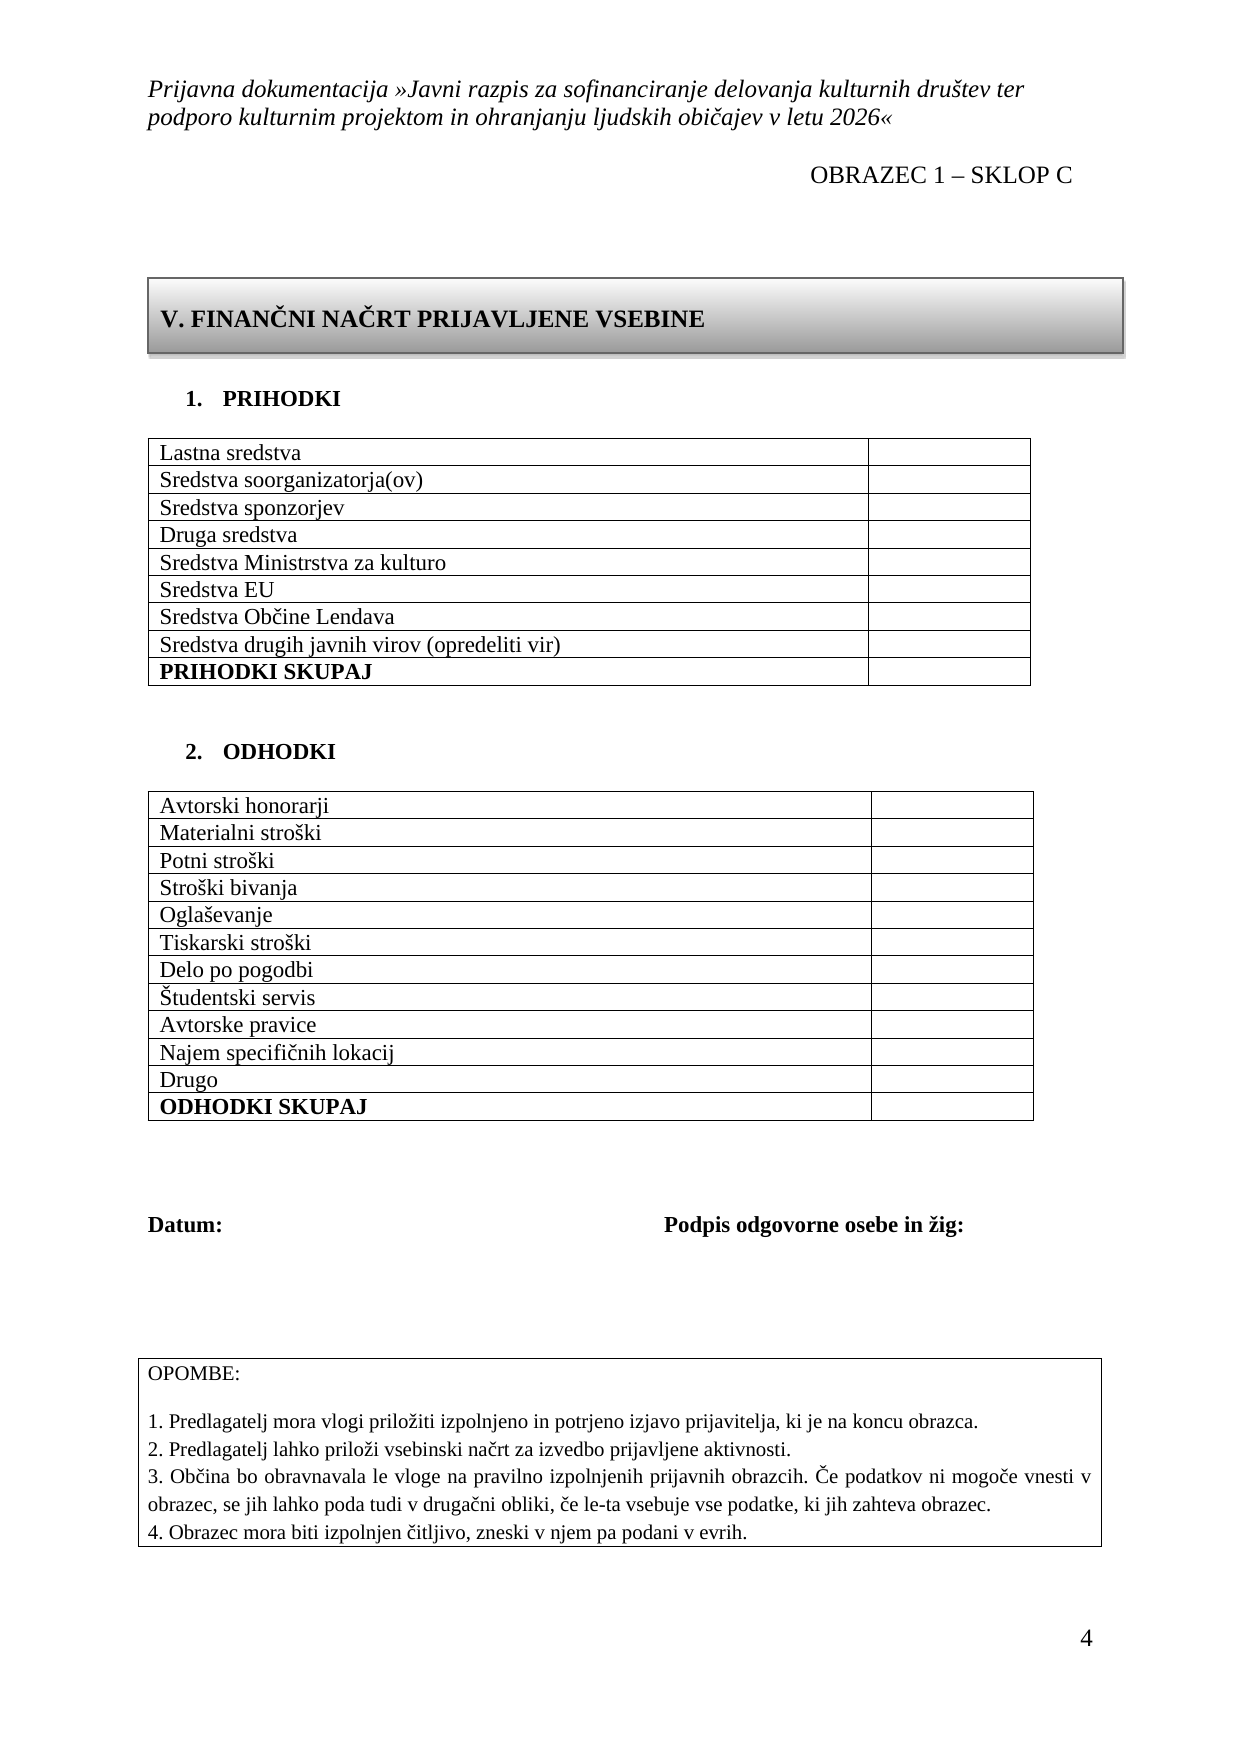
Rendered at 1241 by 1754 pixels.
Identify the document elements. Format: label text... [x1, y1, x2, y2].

table_cell [872, 1039, 1033, 1065]
table_cell Potni stroški [149, 847, 871, 873]
table_cell [872, 956, 1033, 983]
table_cell Avtorske pravice [149, 1011, 871, 1037]
table_cell Sredstva soorganizatorja(ov) [149, 466, 868, 493]
text 2. Predlagatelj lahko priloži vsebinski načrt za izvedbo prijavljene aktivnosti. [139, 1434, 1101, 1461]
table_cell [869, 658, 1030, 684]
table_cell [872, 819, 1033, 846]
table_cell [872, 847, 1033, 873]
table_cell Materialni stroški [149, 819, 871, 846]
table_cell Sredstva EU [149, 576, 868, 602]
text V. FINANČNI NAČRT PRIJAVLJENE VSEBINE [148, 304, 1093, 332]
table_cell [872, 929, 1033, 955]
table_cell Sredstva Ministrstva za kulturo [149, 549, 868, 575]
table_cell Najem specifičnih lokacij [149, 1039, 871, 1065]
table_cell [869, 549, 1030, 575]
table_cell [872, 1066, 1033, 1092]
list PRIHODKI [185, 385, 1093, 412]
table_cell Sredstva drugih javnih virov (opredeliti vir) [149, 631, 868, 657]
table_cell Sredstva Občine Lendava [149, 603, 868, 630]
text OPOMBE: [139, 1359, 1101, 1385]
table_cell [869, 494, 1030, 520]
table_cell Delo po pogodbi [149, 956, 871, 983]
table_cell Drugo [149, 1066, 871, 1092]
table_cell PRIHODKI SKUPAJ [149, 658, 868, 684]
table_cell [869, 466, 1030, 493]
table_cell [869, 576, 1030, 602]
table_header [869, 439, 1030, 465]
table_cell [872, 874, 1033, 901]
table_cell [872, 902, 1033, 928]
table_cell Sredstva sponzorjev [149, 494, 868, 520]
table_cell [872, 1093, 1033, 1120]
table_header Avtorski honorarji [149, 792, 871, 818]
table_header [872, 792, 1033, 818]
table_cell Stroški bivanja [149, 874, 871, 901]
table_cell [869, 521, 1030, 547]
table_header Lastna sredstva [149, 439, 868, 465]
table_cell Oglaševanje [149, 902, 871, 928]
table_cell ODHODKI SKUPAJ [149, 1093, 871, 1120]
text 3. Občina bo obravnavala le vloge na pravilno izpolnjenih prijavnih obrazcih. Če podatkov ni mogoče vnesti v obrazec, se jih lahko poda tudi v drugačni obliki, če le-ta vsebuje vse podatke, ki jih zahteva obrazec. [139, 1461, 1101, 1516]
table_cell Tiskarski stroški [149, 929, 871, 955]
text 1. Predlagatelj mora vlogi priložiti izpolnjeno in potrjeno izjavo prijavitelja, ki je na koncu obrazca. [148, 1409, 1093, 1433]
list ODHODKI [185, 738, 1093, 764]
table_cell Druga sredstva [149, 521, 868, 547]
text 4. Obrazec mora biti izpolnjen čitljivo, zneski v njem pa podani v evrih. [139, 1517, 1101, 1546]
table_cell [869, 603, 1030, 630]
table_cell [872, 984, 1033, 1010]
table_cell [869, 631, 1030, 657]
text Datum: Podpis odgovorne osebe in žig: [148, 1211, 1093, 1238]
table_cell [872, 1011, 1033, 1037]
table_cell Študentski servis [149, 984, 871, 1010]
